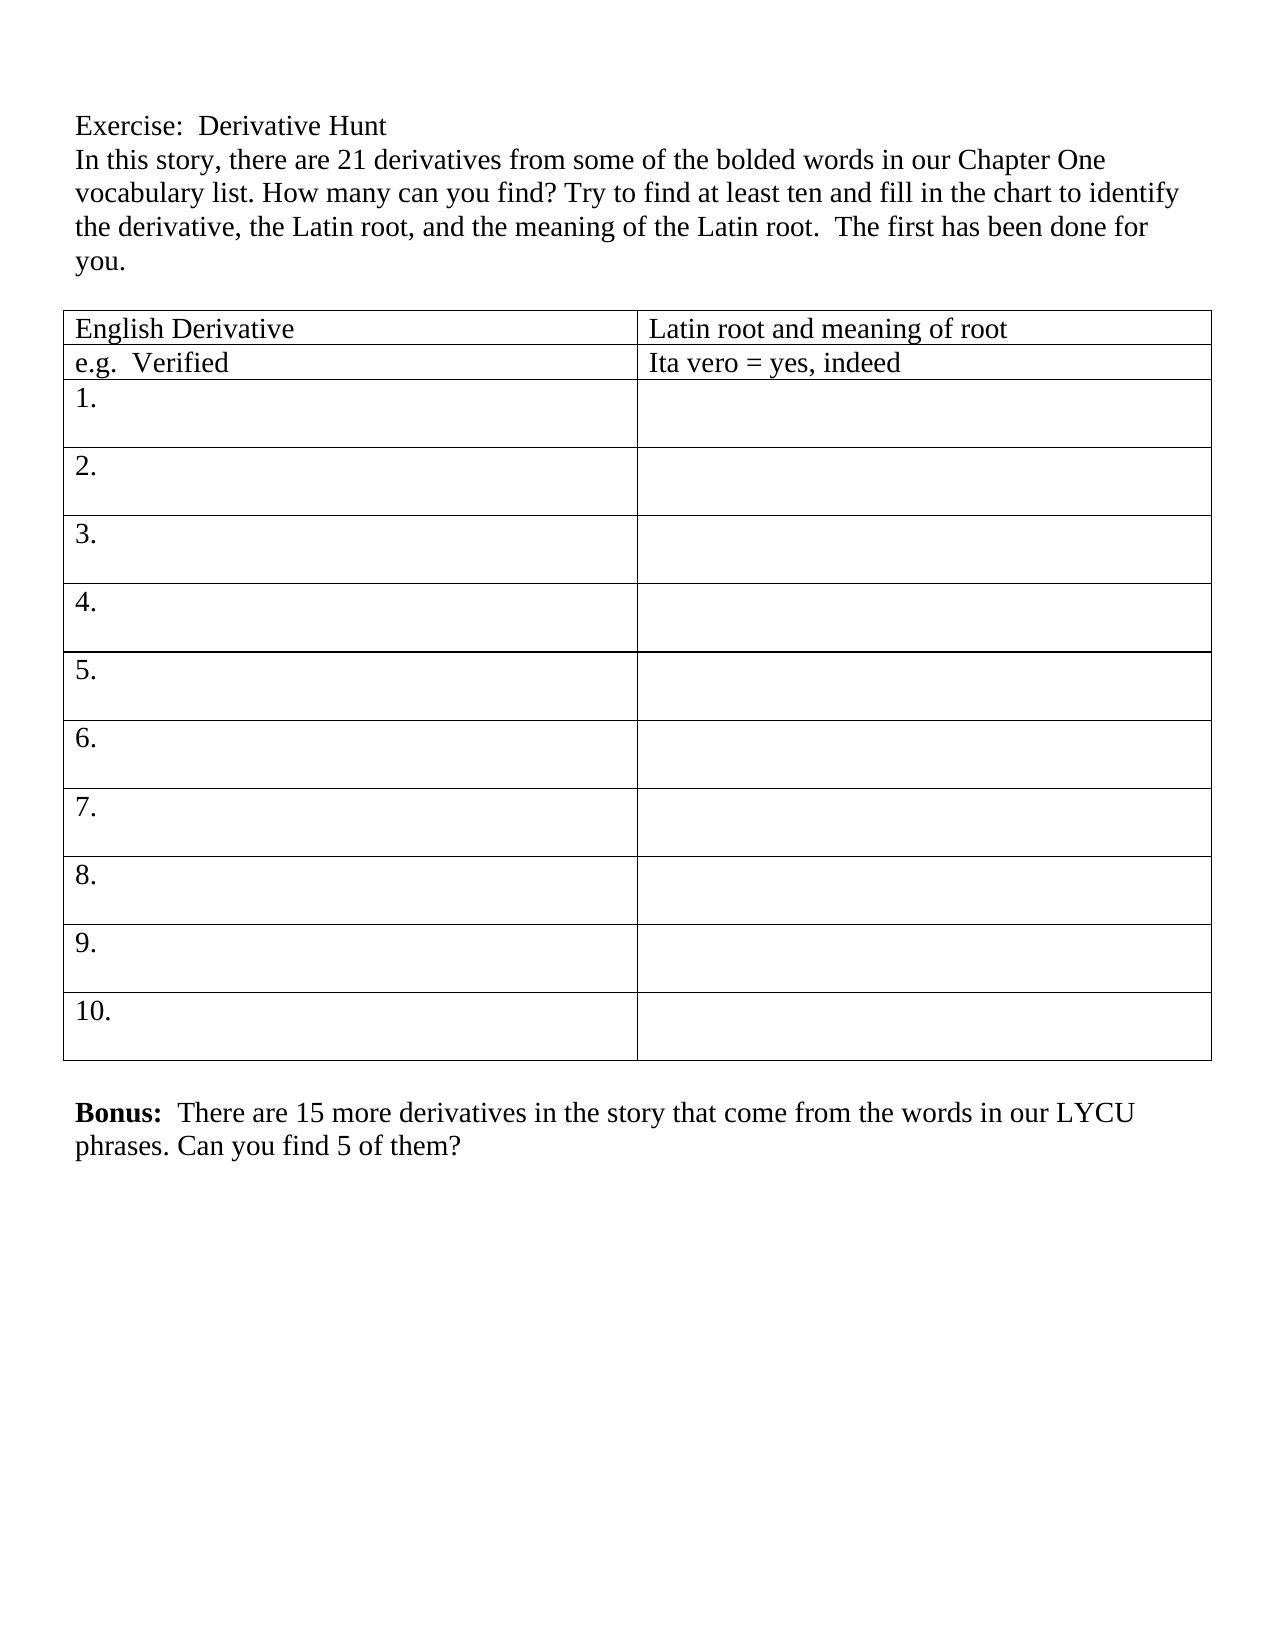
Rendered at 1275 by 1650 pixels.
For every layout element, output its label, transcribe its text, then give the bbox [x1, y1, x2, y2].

table_cell [638, 925, 1211, 992]
table_cell Ita vero = yes, indeed [638, 345, 1211, 379]
table_cell 1. [64, 380, 637, 447]
table_cell 9. [64, 925, 637, 992]
table_cell 2. [64, 448, 637, 515]
text In this story, there are 21 derivatives from some of the bolded words in our Chapter One vocabulary list. How many can you find? Try to find at least ten and fill in the chart to identify the derivative, the Latin root, and the meaning of the Latin root. The first has been done for you. [75, 142, 1200, 276]
table_cell [638, 516, 1211, 583]
table_cell 7. [64, 789, 637, 856]
table_cell 4. [64, 584, 637, 651]
table_cell [638, 993, 1211, 1060]
table_cell 5. [64, 653, 637, 719]
table_cell e.g. Verified [64, 345, 637, 379]
text Bonus: There are 15 more derivatives in the story that come from the words in our LYCU phrases. Can you find 5 of them? [75, 1095, 1200, 1162]
table_cell 3. [64, 516, 637, 583]
table_cell [638, 857, 1211, 924]
table_header Latin root and meaning of root [638, 311, 1211, 344]
text Exercise: Derivative Hunt [75, 108, 1200, 142]
table_cell [638, 789, 1211, 856]
table_cell [638, 653, 1211, 719]
table_header English Derivative [64, 311, 637, 344]
table_cell 8. [64, 857, 637, 924]
table_cell [638, 721, 1211, 788]
table_cell [638, 584, 1211, 651]
table_cell [638, 380, 1211, 447]
table_cell 10. [64, 993, 637, 1060]
table_cell 6. [64, 721, 637, 788]
table_cell [638, 448, 1211, 515]
